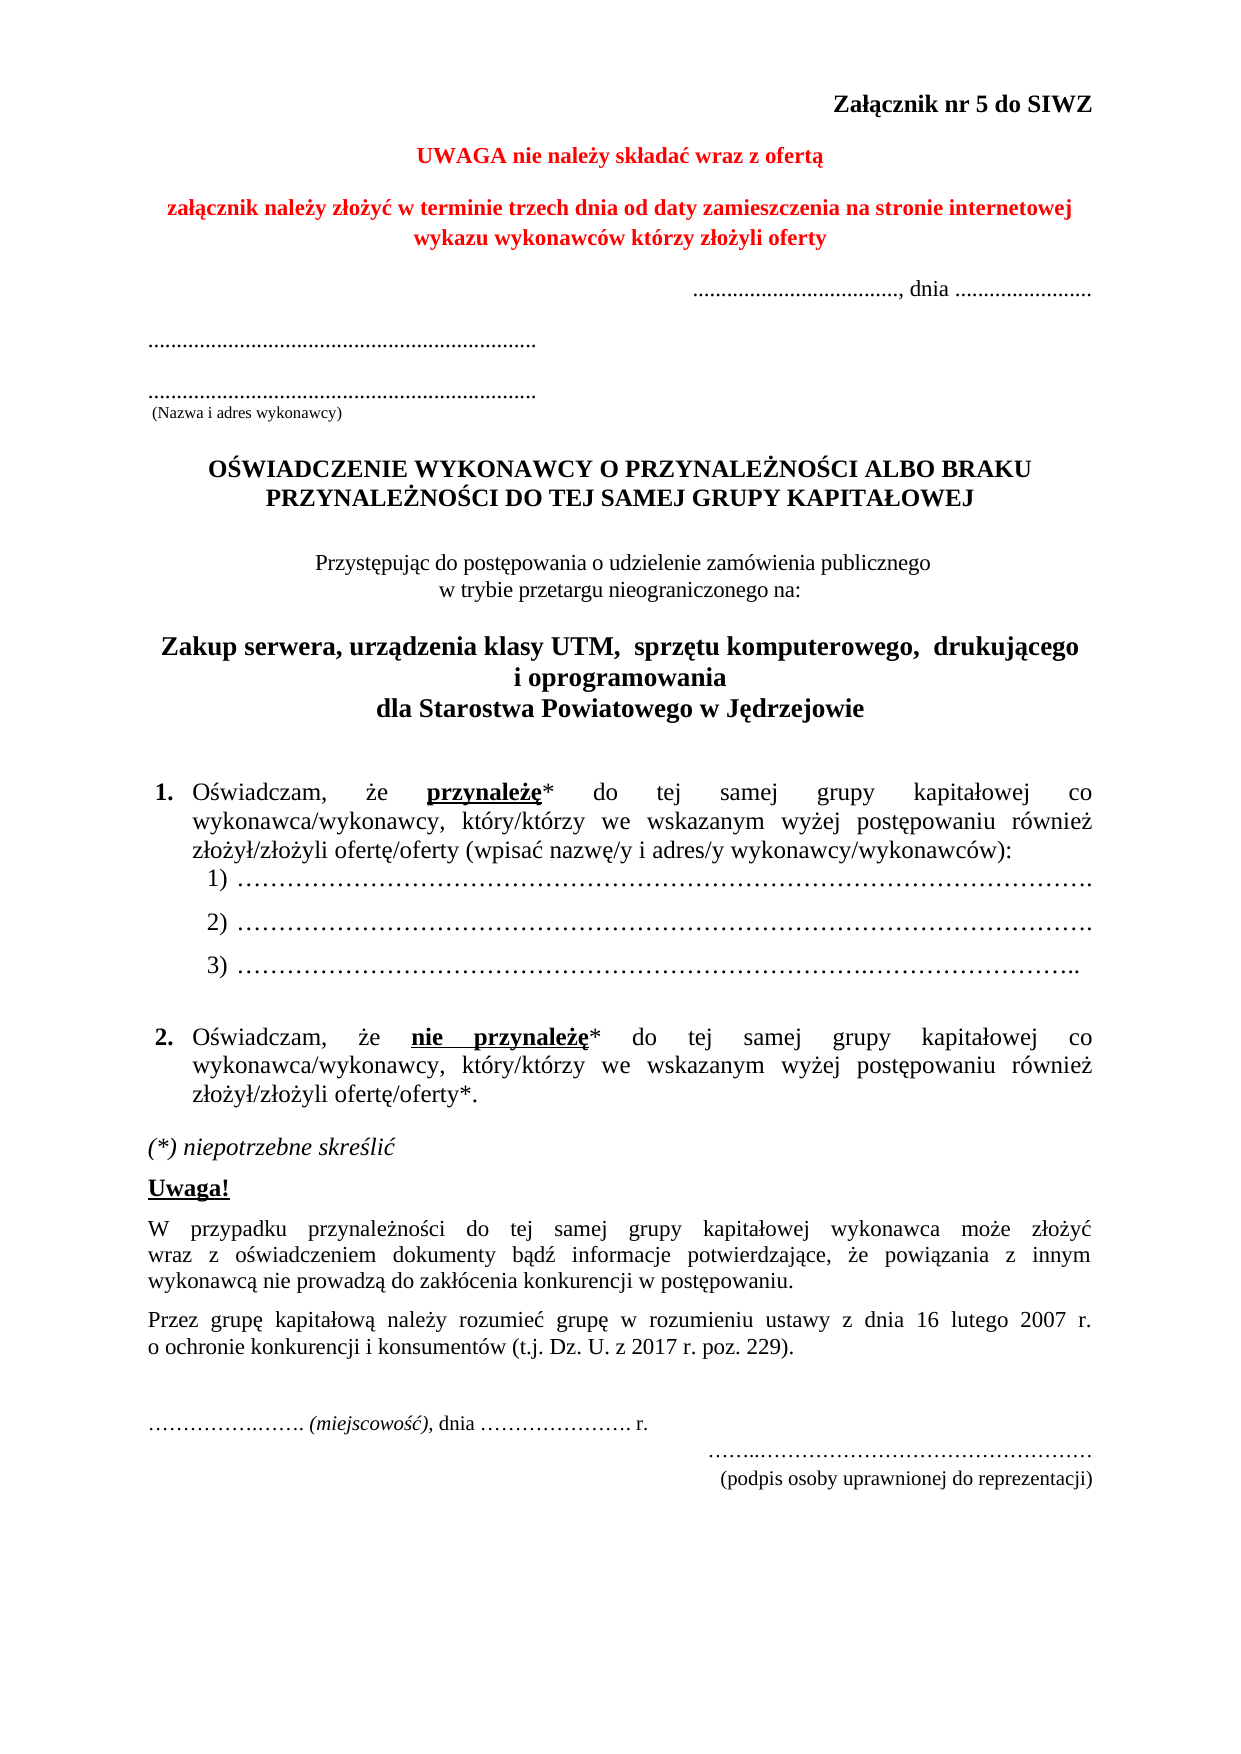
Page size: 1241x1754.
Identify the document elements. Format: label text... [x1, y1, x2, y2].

text (podpis osoby uprawnionej do reprezentacji) [148, 1466, 1093, 1490]
text Załącznik nr 5 do SIWZ [148, 89, 1093, 117]
text (Nazwa i adres wykonawcy) [148, 403, 1093, 422]
text UWAGA nie należy składać wraz z ofertą [148, 142, 1093, 169]
text .................................................................... [148, 326, 1093, 352]
text .................................................................... [148, 377, 1093, 403]
text Przez grupę kapitałową należy rozumieć grupę w rozumieniu ustawy z dnia 16 lutego 2007 r. o ochronie konkurencji i konsumentów (t.j. Dz. U. z 2017 r. poz. 229). [148, 1306, 1093, 1359]
text OŚWIADCZENIE WYKONAWCY O PRZYNALEŻNOŚCI ALBO BRAKU PRZYNALEŻNOŚCI DO TEJ SAMEJ GRUPY KAPITAŁOWEJ [148, 454, 1093, 512]
list Oświadczam, że nie przynależę* do tej samej grupy kapitałowej co wykonawca/wykonawcy, który/którzy we wskazanym wyżej postępowaniu również złożył/złożyli ofertę/oferty*. [154, 1022, 1093, 1108]
text ……..………………………………………… [148, 1438, 1093, 1462]
list ………………………………………………………………….…………………….. [207, 950, 1093, 978]
list Oświadczam, że przynależę* do tej samej grupy kapitałowej co wykonawca/wykonawcy, który/którzy we wskazanym wyżej postępowaniu również złożył/złożyli ofertę/oferty (wpisać nazwę/y i adres/y wykonawcy/wykonawców): [154, 777, 1093, 863]
text Przystępując do postępowania o udzielenie zamówienia publicznego [148, 549, 1093, 576]
text …………….……. (miejscowość), dnia …………………. r. [148, 1410, 1093, 1434]
list …………………………………………………………………………………………. [207, 863, 1093, 892]
text (*) niepotrzebne skreślić [148, 1132, 1093, 1161]
text załącznik należy złożyć w terminie trzech dnia od daty zamieszczenia na stronie internetowej wykazu wykonawców którzy złożyli oferty [148, 193, 1093, 250]
text Uwaga! [148, 1173, 1093, 1202]
text dla Starostwa Powiatowego w Jędrzejowie [148, 692, 1093, 723]
text ...................................., dnia ........................ [148, 275, 1093, 301]
text W przypadku przynależności do tej samej grupy kapitałowej wykonawca może złożyć wraz z oświadczeniem dokumenty bądź informacje potwierdzające, że powiązania z innym wykonawcą nie prowadzą do zakłócenia konkurencji w postępowaniu. [148, 1215, 1093, 1294]
text Zakup serwera, urządzenia klasy UTM, sprzętu komputerowego, drukującego i oprogramowania [148, 630, 1093, 692]
list …………………………………………………………………………………………. [207, 907, 1093, 935]
text w trybie przetargu nieograniczonego na: [148, 576, 1093, 602]
